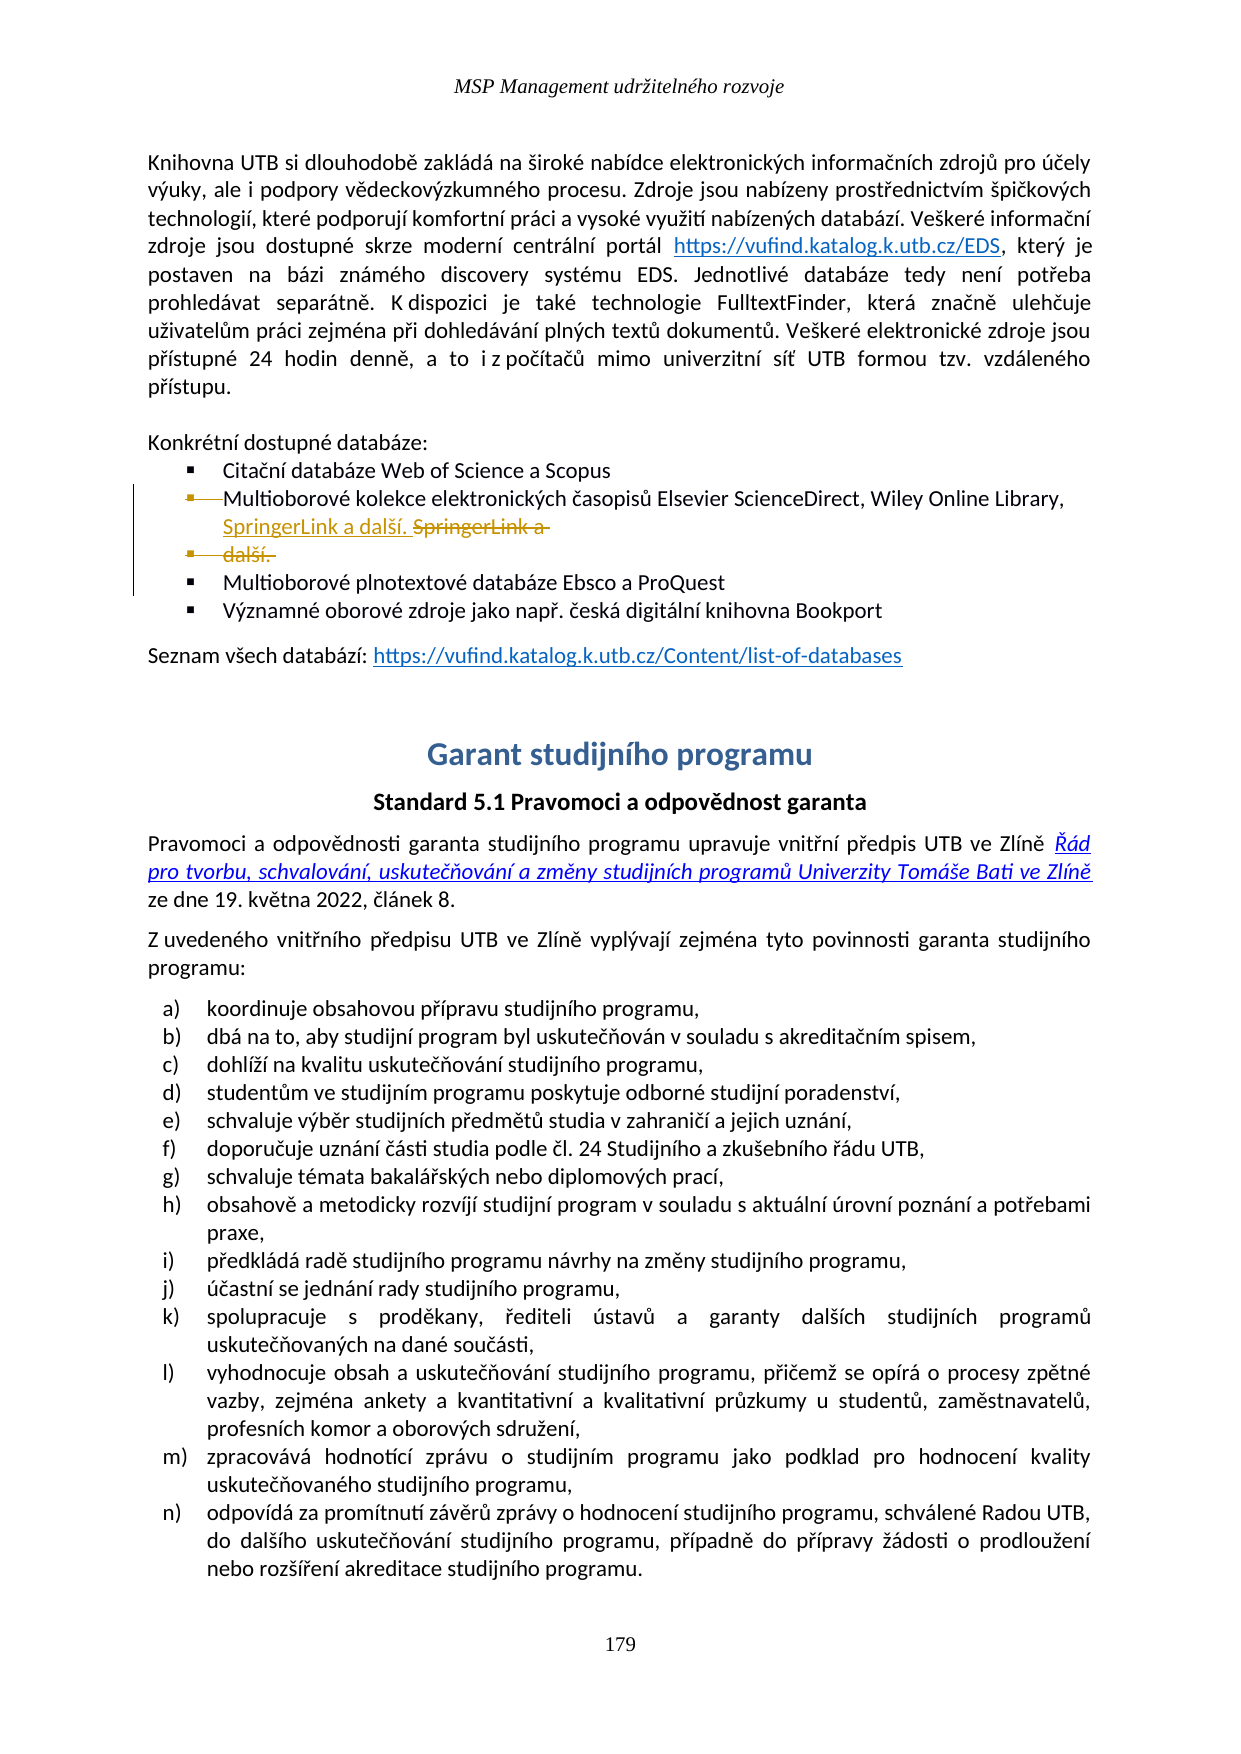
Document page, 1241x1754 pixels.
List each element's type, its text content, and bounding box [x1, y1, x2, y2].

list předkládá radě studijního programu návrhy na změny studijního programu, [162, 1246, 1093, 1274]
list dohlíží na kvalitu uskutečňování studijního programu, [162, 1050, 1093, 1078]
list Multioborové plnotextové databáze Ebsco a ProQuest [185, 568, 1093, 596]
list odpovídá za promítnutí závěrů zprávy o hodnocení studijního programu, schválené Radou UTB, do dalšího uskutečňování studijního programu, případně do přípravy žádosti o prodloužení nebo rozšíření akreditace studijního programu. [162, 1498, 1093, 1582]
list Významné oborové zdroje jako např. česká digitální knihovna Bookport [185, 596, 1093, 624]
list obsahově a metodicky rozvíjí studijní program v souladu s aktuální úrovní poznání a potřebami praxe, [162, 1190, 1093, 1246]
text Z uvedeného vnitřního předpisu UTB ve Zlíně vyplývají zejména tyto povinnosti garanta studijního programu: [148, 925, 1093, 981]
list schvaluje témata bakalářských nebo diplomových prací, [162, 1162, 1093, 1190]
list doporučuje uznání části studia podle čl. 24 Studijního a zkušebního řádu UTB, [162, 1134, 1093, 1162]
text Konkrétní dostupné databáze: [148, 428, 1093, 456]
list Citační databáze Web of Science a Scopus [185, 456, 1093, 484]
list schvaluje výběr studijních předmětů studia v zahraničí a jejich uznání, [162, 1106, 1093, 1134]
list účastní se jednání rady studijního programu, [162, 1274, 1093, 1302]
list koordinuje obsahovou přípravu studijního programu, [162, 994, 1093, 1022]
list spolupracuje s proděkany, řediteli ústavů a garanty dalších studijních programů uskutečňovaných na dané součásti, [162, 1302, 1093, 1358]
list vyhodnocuje obsah a uskutečňování studijního programu, přičemž se opírá o procesy zpětné vazby, zejména ankety a kvantitativní a kvalitativní průzkumy u studentů, zaměstnavatelů, profesních komor a oborových sdružení, [162, 1358, 1093, 1442]
text Garant studijního programu [148, 732, 1093, 773]
text Knihovna UTB si dlouhodobě zakládá na široké nabídce elektronických informačních zdrojů pro účely výuky, ale i podpory vědeckovýzkumného procesu. Zdroje jsou nabízeny prostřednictvím špičkových technologií, které podporují komfortní práci a vysoké využití nabízených databází. Veškeré informační zdroje jsou dostupné skrze moderní centrální portál https://vufind.katalog.k.utb.cz/EDS, který je postaven na bázi známého discovery systému EDS. Jednotlivé databáze tedy není potřeba prohledávat separátně. K dispozici je také technologie FulltextFinder, která značně ulehčuje uživatelům práci zejména při dohledávání plných textů dokumentů. Veškeré elektronické zdroje jsou přístupné 24 hodin denně, a to i z počítačů mimo univerzitní síť UTB formou tzv. vzdáleného přístupu. [148, 148, 1093, 400]
text Seznam všech databází: https://vufind.katalog.k.utb.cz/Content/list-of-databases [148, 636, 1093, 670]
list Multioborové kolekce elektronických časopisů Elsevier ScienceDirect, Wiley Online Library, [185, 484, 1093, 540]
list zpracovává hodnotící zprávu o studijním programu jako podklad pro hodnocení kvality uskutečňovaného studijního programu, [162, 1442, 1093, 1498]
text Pravomoci a odpovědnosti garanta studijního programu upravuje vnitřní předpis UTB ve Zlíně Řád pro tvorbu, schvalování, uskutečňování a změny studijních programů Univerzity Tomáše Bati ve Zlíně ze dne 19. května 2022, článek 8. [148, 882, 1093, 913]
list studentům ve studijním programu poskytuje odborné studijní poradenství, [162, 1078, 1093, 1106]
text Standard 5.1 Pravomoci a odpovědnost garanta [148, 786, 1093, 816]
list dbá na to, aby studijní program byl uskutečňován v souladu s akreditačním spisem, [162, 1022, 1093, 1050]
text Pravomoci a odpovědnosti garanta studijního programu upravuje vnitřní předpis UTB ve Zlíně Řád pro tvorbu, schvalování, uskutečňování a změny studijních programů Univerzity Tomáše Bati ve Zlíně ze dne 19. května 2022, článek 8. [148, 829, 1093, 881]
